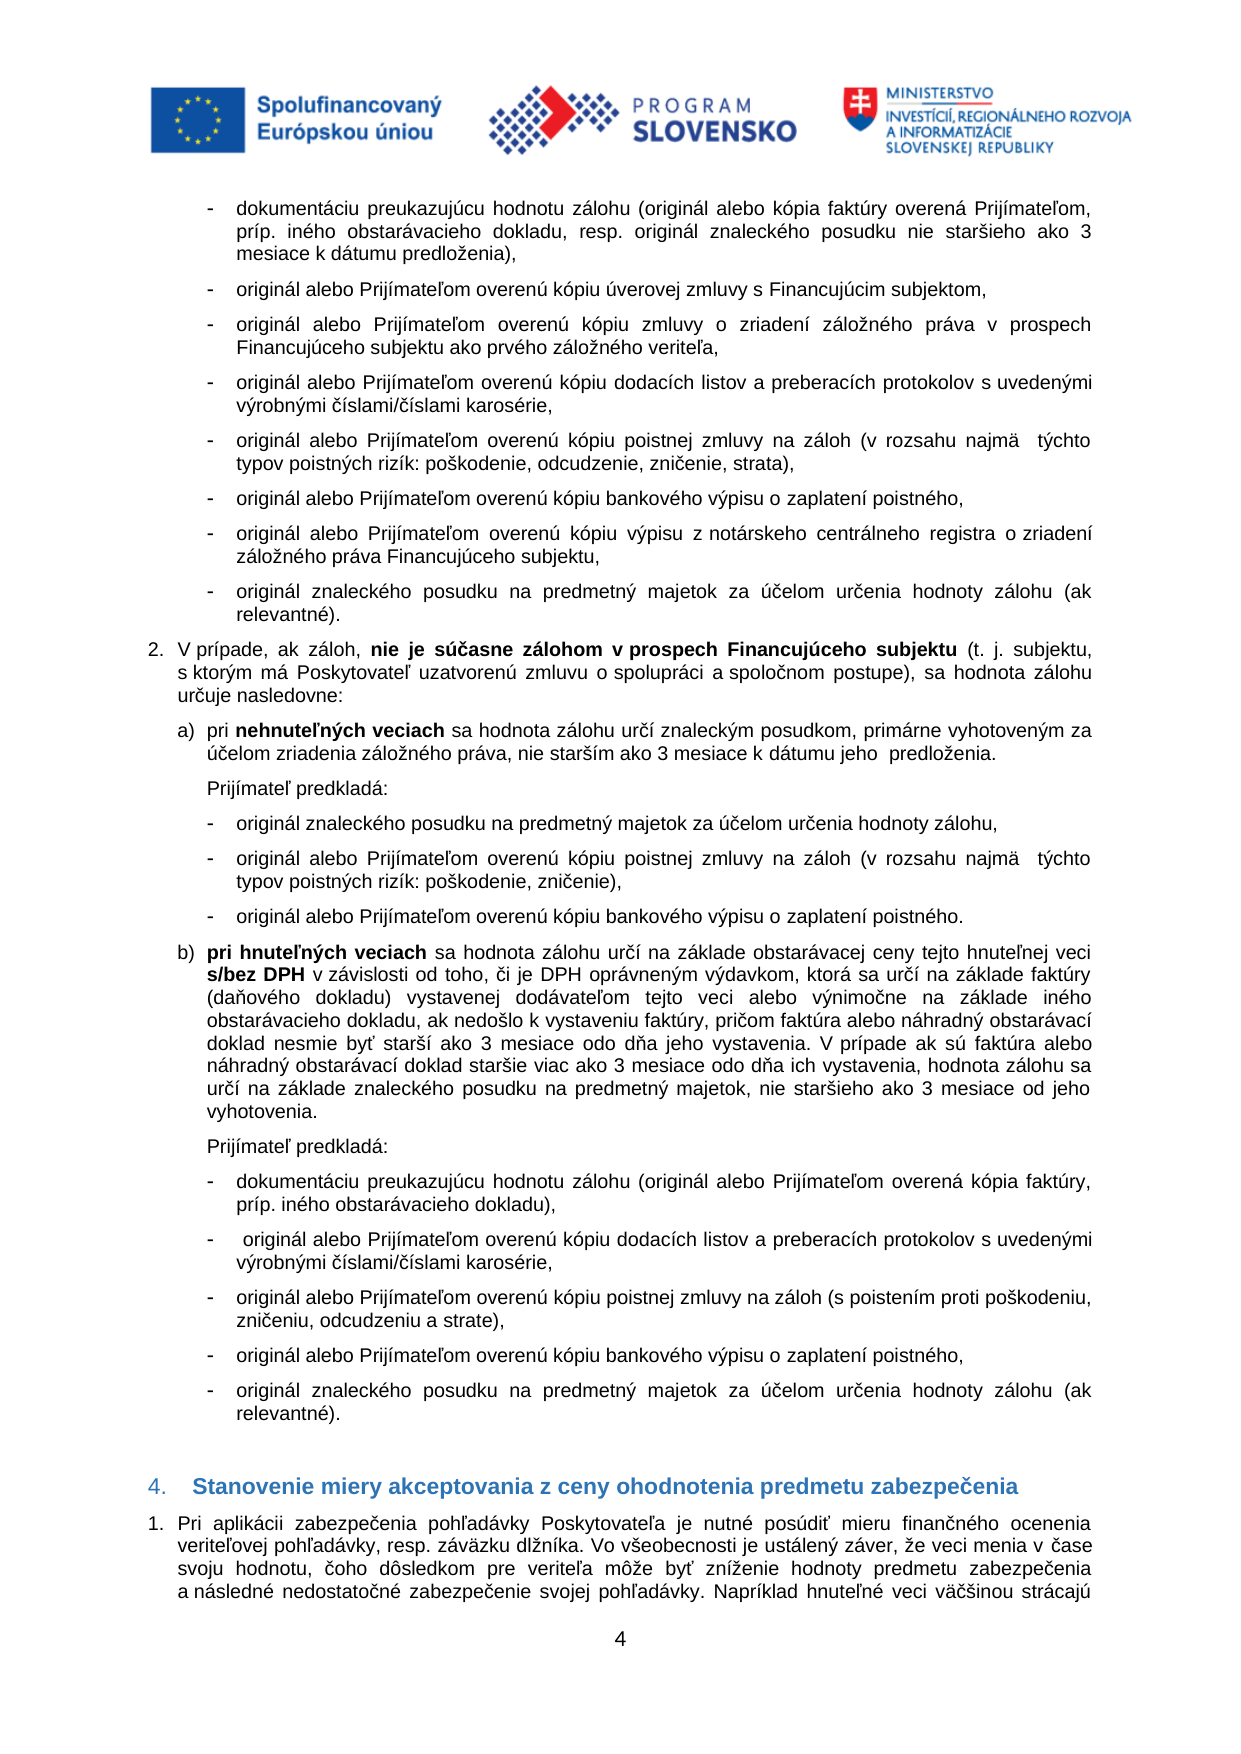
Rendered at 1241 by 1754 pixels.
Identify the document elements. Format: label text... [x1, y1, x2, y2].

list originál alebo Prijímateľom overenú kópiu dodacích listov a preberacích protokolov s uvedenými výrobnými číslami/číslami karosérie, [207, 371, 1093, 416]
list pri nehnuteľných veciach sa hodnota zálohu určí znaleckým posudkom, primárne vyhotoveným za účelom zriadenia záložného práva, nie starším ako 3 mesiace k dátumu jeho predloženia. [177, 719, 1093, 764]
list pri hnuteľných veciach sa hodnota zálohu určí na základe obstarávacej ceny tejto hnuteľnej veci s/bez DPH v závislosti od toho, či je DPH oprávneným výdavkom, ktorá sa určí na základe faktúry (daňového dokladu) vystavenej dodávateľom tejto veci alebo výnimočne na základe iného obstarávacieho dokladu, ak nedošlo k vystaveniu faktúry, pričom faktúra alebo náhradný obstarávací doklad nesmie byť starší ako 3 mesiace odo dňa jeho vystavenia. V prípade ak sú faktúra alebo náhradný obstarávací doklad staršie viac ako 3 mesiace odo dňa ich vystavenia, hodnota zálohu sa určí na základe znaleckého posudku na predmetný majetok, nie staršieho ako 3 mesiace od jeho vyhotovenia. [177, 941, 1093, 1122]
subtitle Stanovenie miery akceptovania z ceny ohodnotenia predmetu zabezpečenia [148, 1473, 1093, 1499]
list originál alebo Prijímateľom overenú kópiu poistnej zmluvy na záloh (s poistením proti poškodeniu, zničeniu, odcudzeniu a strate), [207, 1286, 1093, 1332]
text Prijímateľ predkladá: [207, 1135, 1093, 1157]
list originál alebo Prijímateľom overenú kópiu poistnej zmluvy na záloh (v rozsahu najmä týchto typov poistných rizík: poškodenie, zničenie), [207, 847, 1093, 893]
picture [147, 73, 1137, 169]
list originál alebo Prijímateľom overenú kópiu dodacích listov a preberacích protokolov s uvedenými výrobnými číslami/číslami karosérie, [207, 1228, 1093, 1273]
list dokumentáciu preukazujúcu hodnotu zálohu (originál alebo kópia faktúry overená Prijímateľom, príp. iného obstarávacieho dokladu, resp. originál znaleckého posudku nie staršieho ako 3 mesiace k dátumu predloženia), [207, 197, 1093, 265]
list originál znaleckého posudku na predmetný majetok za účelom určenia hodnoty zálohu (ak relevantné). [207, 580, 1093, 626]
list originál alebo Prijímateľom overenú kópiu poistnej zmluvy na záloh (v rozsahu najmä týchto typov poistných rizík: poškodenie, odcudzenie, zničenie, strata), [207, 429, 1093, 474]
list originál znaleckého posudku na predmetný majetok za účelom určenia hodnoty zálohu, [207, 812, 1093, 835]
list dokumentáciu preukazujúcu hodnotu zálohu (originál alebo Prijímateľom overená kópia faktúry, príp. iného obstarávacieho dokladu), [207, 1170, 1093, 1216]
list Prijímateľ predkladá: [207, 777, 1093, 799]
list originál alebo Prijímateľom overenú kópiu výpisu z notárskeho centrálneho registra o zriadení záložného práva Financujúceho subjektu, [207, 522, 1093, 568]
list originál alebo Prijímateľom overenú kópiu bankového výpisu o zaplatení poistného, [207, 487, 1093, 510]
list originál alebo Prijímateľom overenú kópiu zmluvy o zriadení záložného práva v prospech Financujúceho subjektu ako prvého záložného veriteľa, [207, 313, 1093, 358]
list originál alebo Prijímateľom overenú kópiu bankového výpisu o zaplatení poistného. [207, 905, 1093, 928]
list originál alebo Prijímateľom overenú kópiu bankového výpisu o zaplatení poistného, [207, 1344, 1093, 1367]
list V prípade, ak záloh, nie je súčasne zálohom v prospech Financujúceho subjektu (t. j. subjektu, s ktorým má Poskytovateľ uzatvorenú zmluvu o spolupráci a spoločnom postupe), sa hodnota zálohu určuje nasledovne: [148, 638, 1093, 706]
list originál znaleckého posudku na predmetný majetok za účelom určenia hodnoty zálohu (ak relevantné). [207, 1379, 1093, 1425]
list originál alebo Prijímateľom overenú kópiu úverovej zmluvy s Financujúcim subjektom, [207, 277, 1093, 300]
